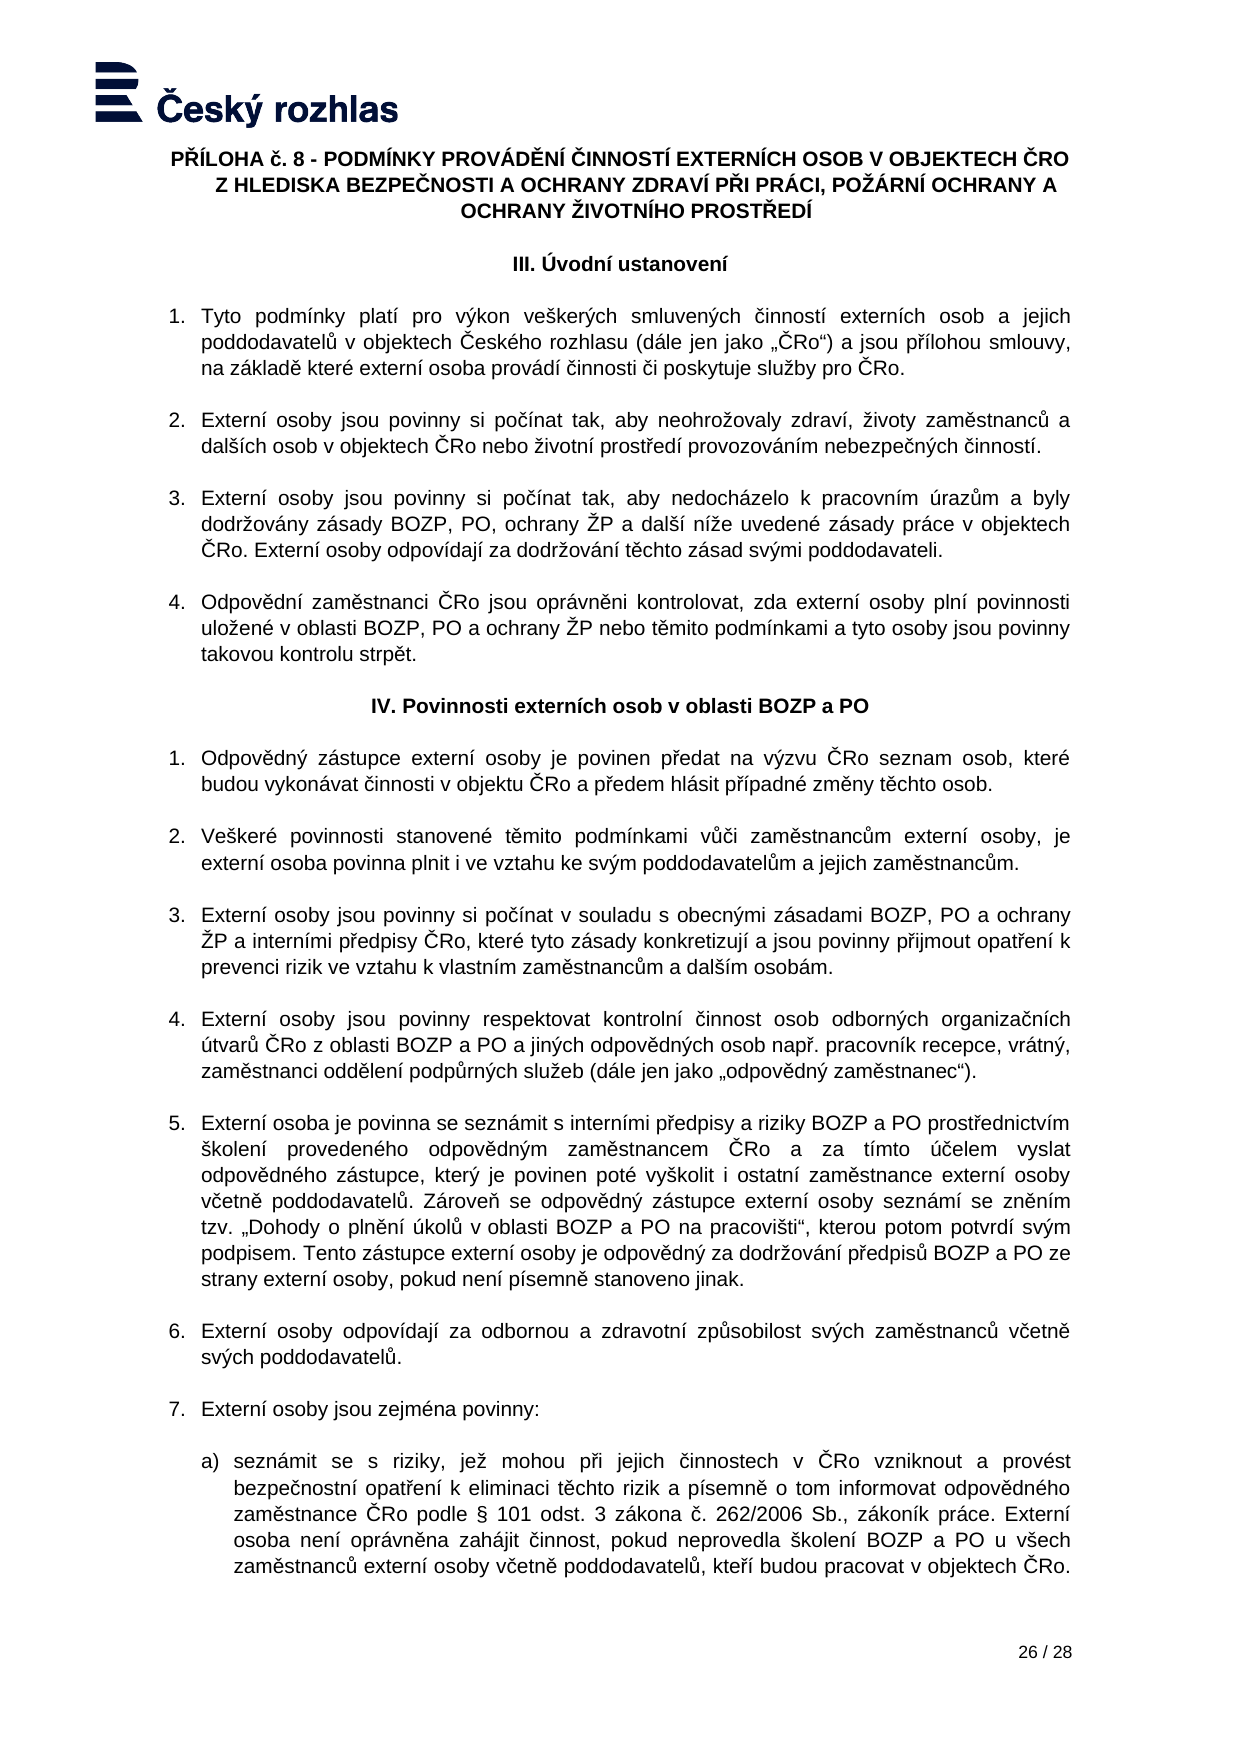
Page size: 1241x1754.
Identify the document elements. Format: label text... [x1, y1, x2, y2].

list Externí osoby jsou zejména povinny: [168, 1396, 1072, 1422]
list Externí osoba je povinna se seznámit s interními předpisy a riziky BOZP a PO prostřednictvím školení provedeného odpovědným zaměstnancem ČRo a za tímto účelem vyslat odpovědného zástupce, který je povinen poté vyškolit i ostatní zaměstnance externí osoby včetně poddodavatelů. Zároveň se odpovědný zástupce externí osoby seznámí se zněním tzv. „Dohody o plnění úkolů v oblasti BOZP a PO na pracovišti“, kterou potom potvrdí svým podpisem. Tento zástupce externí osoby je odpovědný za dodržování předpisů BOZP a PO ze strany externí osoby, pokud není písemně stanoveno jinak. [168, 1109, 1072, 1292]
list Veškeré povinnosti stanovené těmito podmínkami vůči zaměstnancům externí osoby, je externí osoba povinna plnit i ve vztahu ke svým poddodavatelům a jejich zaměstnancům. [168, 823, 1072, 875]
list Odpovědní zaměstnanci ČRo jsou oprávněni kontrolovat, zda externí osoby plní povinnosti uložené v oblasti BOZP, PO a ochrany ŽP nebo těmito podmínkami a tyto osoby jsou povinny takovou kontrolu strpět. [168, 589, 1072, 667]
list Externí osoby jsou povinny respektovat kontrolní činnost osob odborných organizačních útvarů ČRo z oblasti BOZP a PO a jiných odpovědných osob např. pracovník recepce, vrátný, zaměstnanci oddělení podpůrných služeb (dále jen jako „odpovědný zaměstnanec“). [168, 1005, 1072, 1083]
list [201, 1448, 1072, 1578]
list Externí osoby odpovídají za odbornou a zdravotní způsobilost svých zaměstnanců včetně svých poddodavatelů. [168, 1318, 1072, 1370]
picture [95, 62, 398, 128]
subtitle Úvodní ustanovení [168, 250, 1072, 276]
list Externí osoby jsou povinny si počínat v souladu s obecnými zásadami BOZP, PO a ochrany ŽP a interními předpisy ČRo, které tyto zásady konkretizují a jsou povinny přijmout opatření k prevenci rizik ve vztahu k vlastním zaměstnancům a dalším osobám. [168, 901, 1072, 979]
list Odpovědný zástupce externí osoby je povinen předat na výzvu ČRo seznam osob, které budou vykonávat činnosti v objektu ČRo a předem hlásit případné změny těchto osob. [168, 745, 1072, 797]
list Externí osoby jsou povinny si počínat tak, aby neohrožovaly zdraví, životy zaměstnanců a dalších osob v objektech ČRo nebo životní prostředí provozováním nebezpečných činností. [168, 406, 1072, 458]
list PŘÍLOHA č. 8 - PODMÍNKY PROVÁDĚNÍ ČINNOSTÍ EXTERNÍCH OSOB V OBJEKTECH ČRO Z HLEDISKA BEZPEČNOSTI A OCHRANY ZDRAVÍ PŘI PRÁCI, POŽÁRNÍ OCHRANY A OCHRANY ŽIVOTNÍHO PROSTŘEDÍ [168, 146, 1072, 224]
list Externí osoby jsou povinny si počínat tak, aby nedocházelo k pracovním úrazům a byly dodržovány zásady BOZP, PO, ochrany ŽP a další níže uvedené zásady práce v objektech ČRo. Externí osoby odpovídají za dodržování těchto zásad svými poddodavateli. [168, 484, 1072, 563]
subtitle Povinnosti externích osob v oblasti BOZP a PO [168, 693, 1072, 719]
list Tyto podmínky platí pro výkon veškerých smluvených činností externích osob a jejich poddodavatelů v objektech Českého rozhlasu (dále jen jako „ČRo“) a jsou přílohou smlouvy, na základě které externí osoba provádí činnosti či poskytuje služby pro ČRo. [168, 302, 1072, 380]
